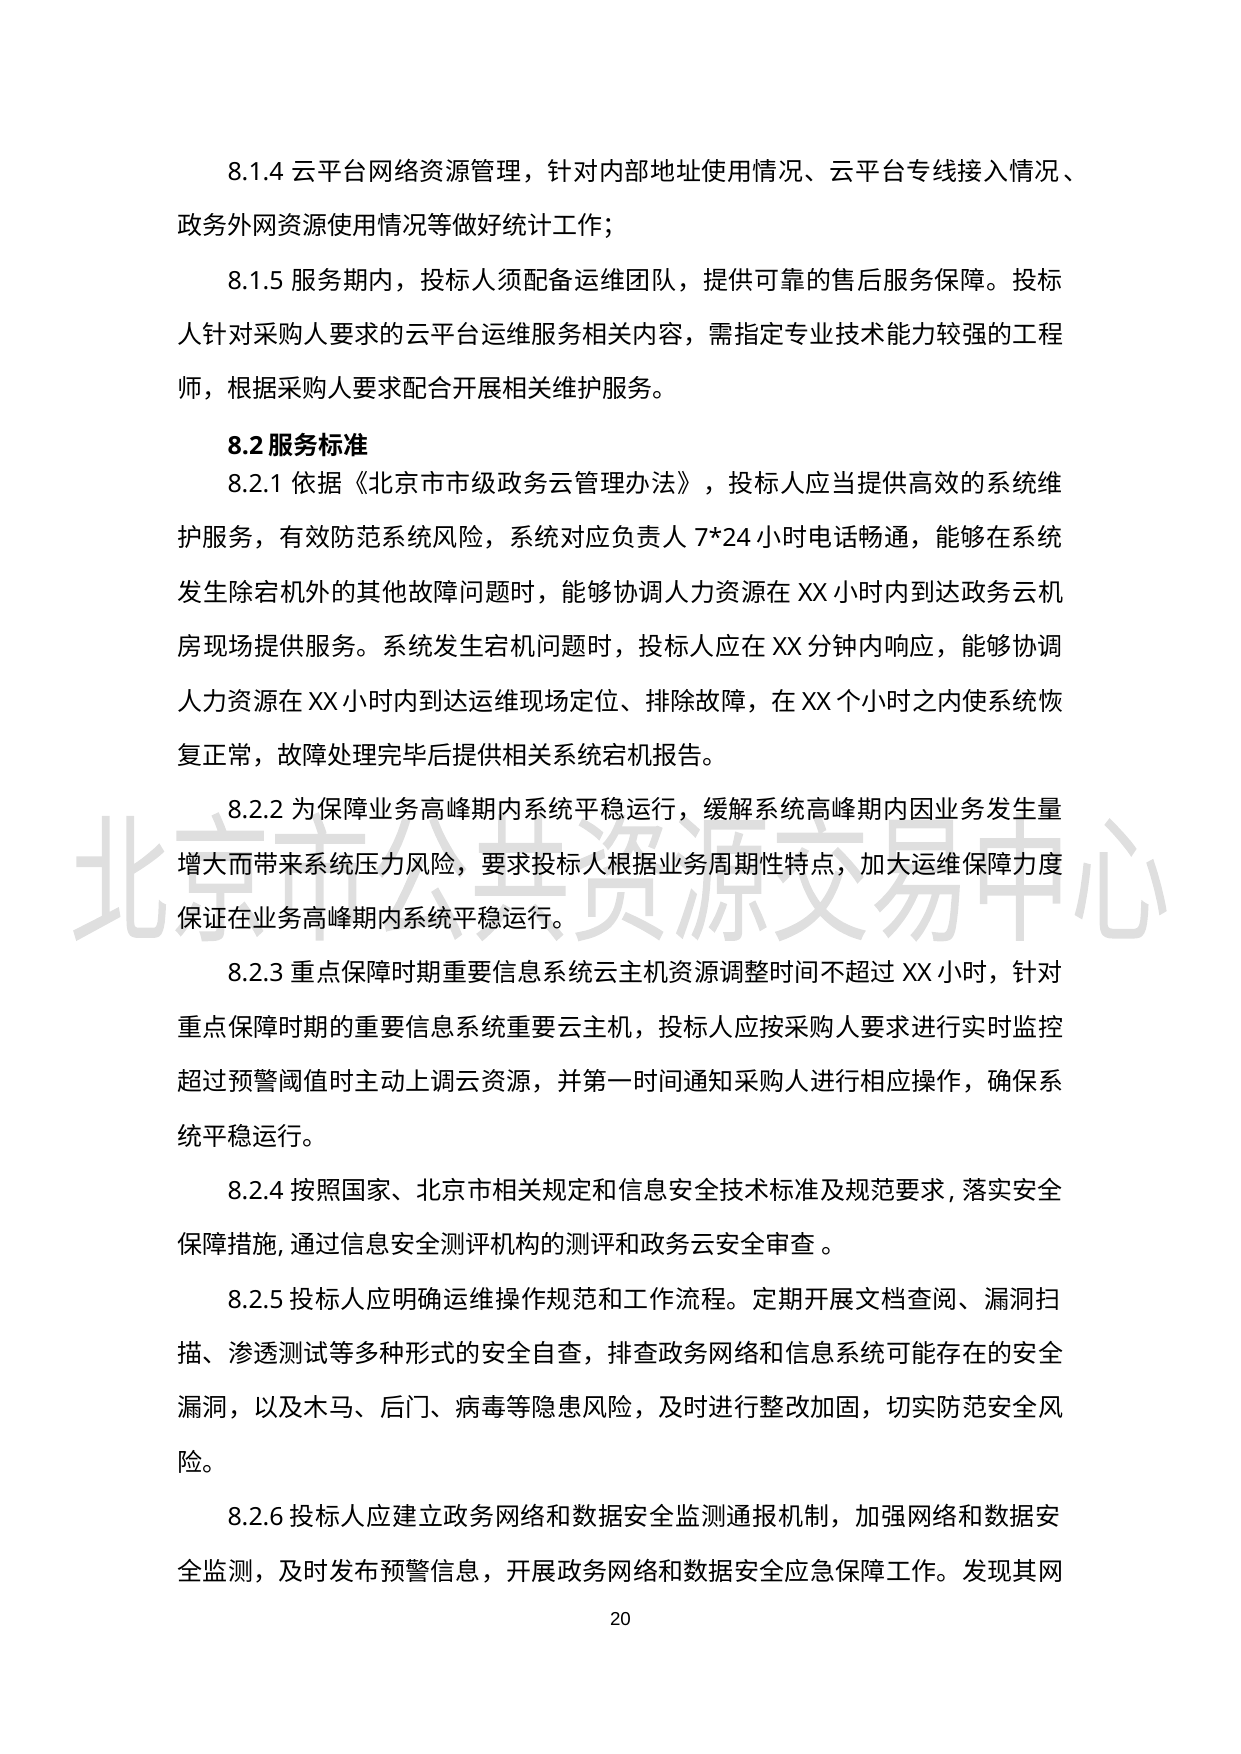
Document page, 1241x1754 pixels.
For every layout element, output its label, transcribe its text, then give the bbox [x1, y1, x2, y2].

text 8.2.1 依据《北京市市级政务云管理办法》，投标人应当提供高效的系统维护服务，有效防范系统风险，系统对应负责人7*24小时电话畅通，能够在系统发生除宕机外的其他故障问题时，能够协调人力资源在XX小时内到达政务云机房现场提供服务。系统发生宕机问题时，投标人应在XX分钟内响应，能够协调人力资源在XX小时内到达运维现场定位、排除故障，在XX个小时之内使系统恢复正常，故障处理完毕后提供相关系统宕机报告。 [177, 463, 1063, 772]
text 8.1.4 云平台网络资源管理，针对内部地址使用情况、云平台专线接入情况、政务外网资源使用情况等做好统计工作； [177, 151, 1063, 242]
text 8.2.2 为保障业务高峰期内系统平稳运行，缓解系统高峰期内因业务发生量增大而带来系统压力风险，要求投标人根据业务周期性特点，加大运维保障力度，保证在业务高峰期内系统平稳运行。 [177, 790, 1063, 935]
text 8.2.4 按照国家、北京市相关规定和信息安全技术标准及规范要求, 落实安全保障措施, 通过信息安全测评机构的测评和政务云安全审查 。 [177, 1170, 1063, 1261]
text 8.2.5投标人应明确运维操作规范和工作流程。定期开展文档查阅、漏洞扫描、渗透测试等多种形式的安全自查，排查政务网络和信息系统可能存在的安全漏洞，以及木马、后门、病毒等隐患风险，及时进行整改加固，切实防范安全风险。 [177, 1279, 1063, 1478]
text 8.2服务标准 [177, 423, 1063, 463]
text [177, 1497, 1063, 1587]
text 8.1.5 服务期内，投标人须配备运维团队，提供可靠的售后服务保障。投标人针对采购人要求的云平台运维服务相关内容，需指定专业技术能力较强的工程师，根据采购人要求配合开展相关维护服务。 [177, 260, 1063, 405]
text 8.2.3 重点保障时期重要信息系统云主机资源调整时间不超过XX小时，针对重点保障时期的重要信息系统重要云主机，投标人应按采购人要求进行实时监控，超过预警阈值时主动上调云资源，并第一时间通知采购人进行相应操作，确保系统平稳运行。 [177, 953, 1063, 1152]
